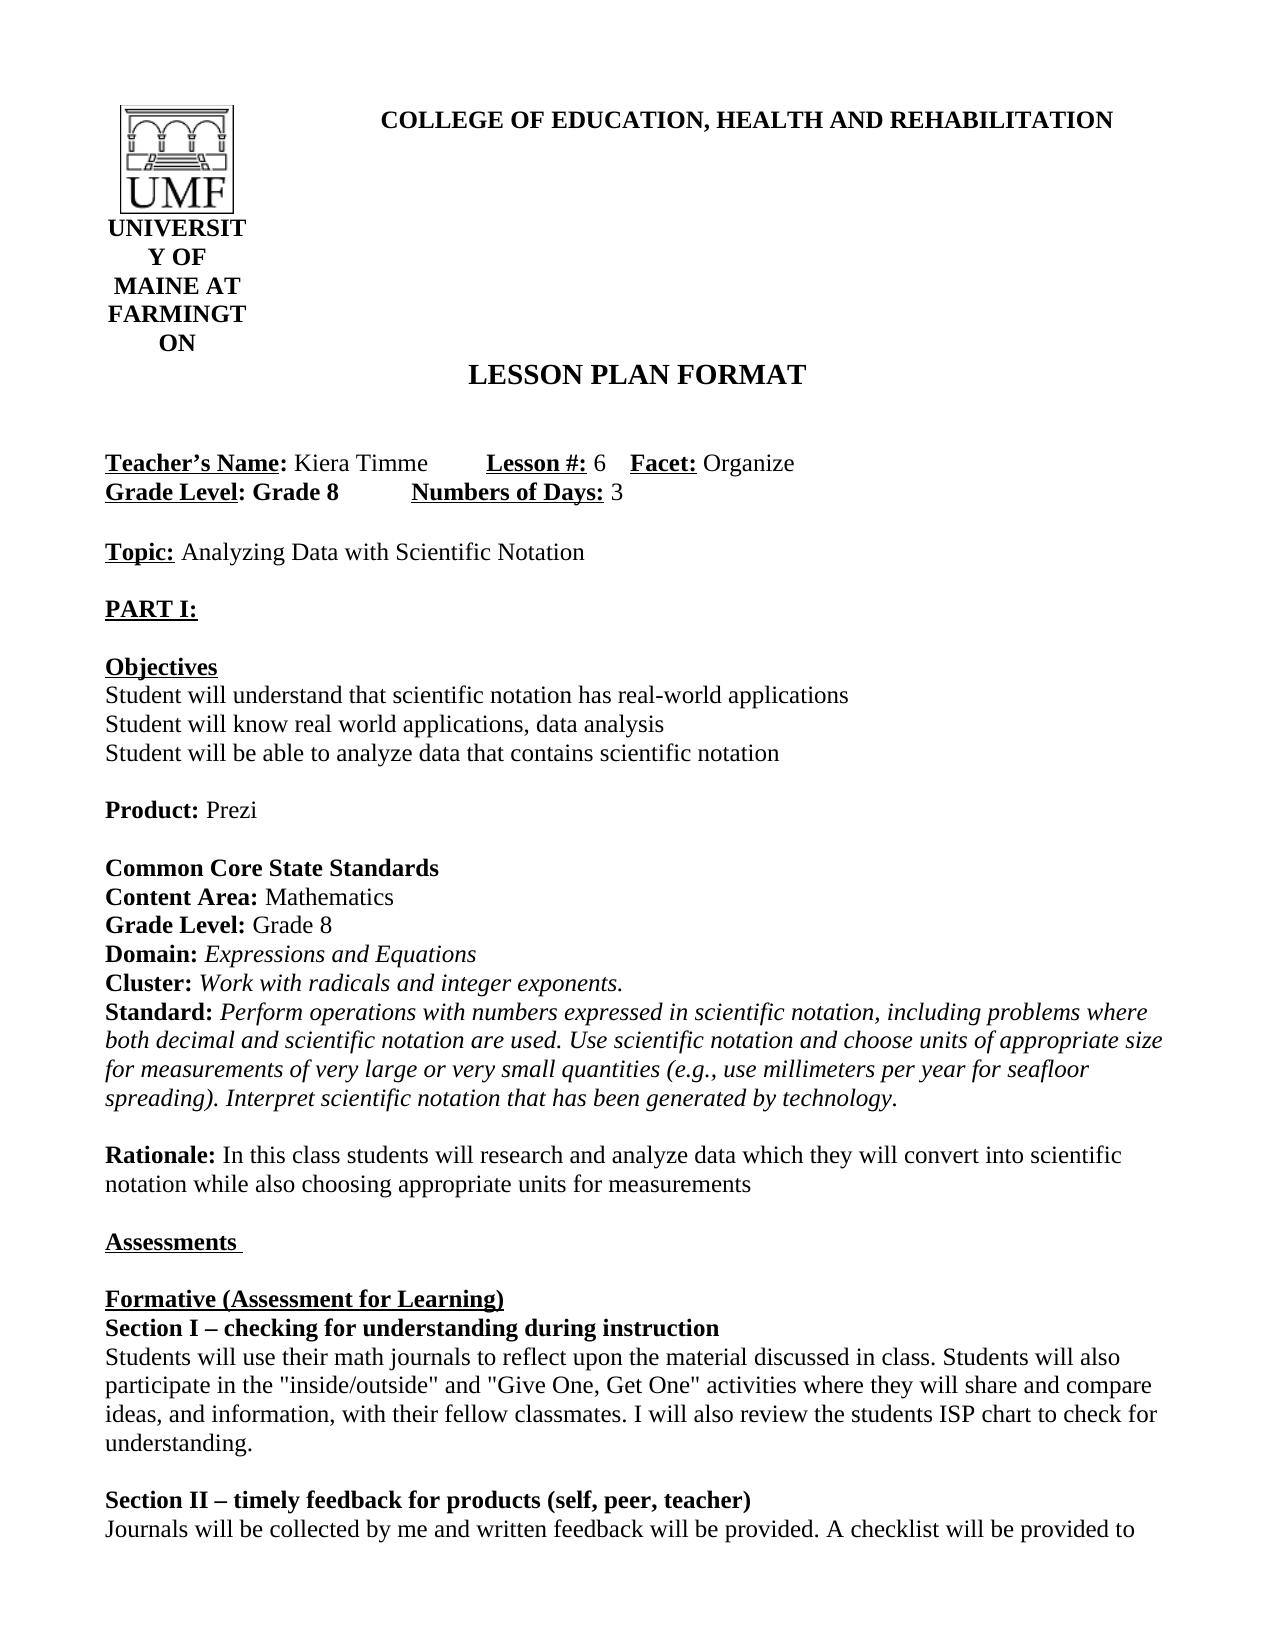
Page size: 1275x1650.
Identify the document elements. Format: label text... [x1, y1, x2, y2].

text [105, 537, 1170, 1543]
text LESSON PLAN FORMAT [105, 357, 1170, 391]
picture [120, 105, 234, 214]
text Teacher’s Name: Kiera Timme Lesson #: 6 Facet: Organize Grade Level: Grade 8 Numbers of Days: 3 [105, 448, 1170, 537]
text COLLEGE OF EDUCATION, HEALTH AND REHABILITATION [324, 105, 1170, 134]
